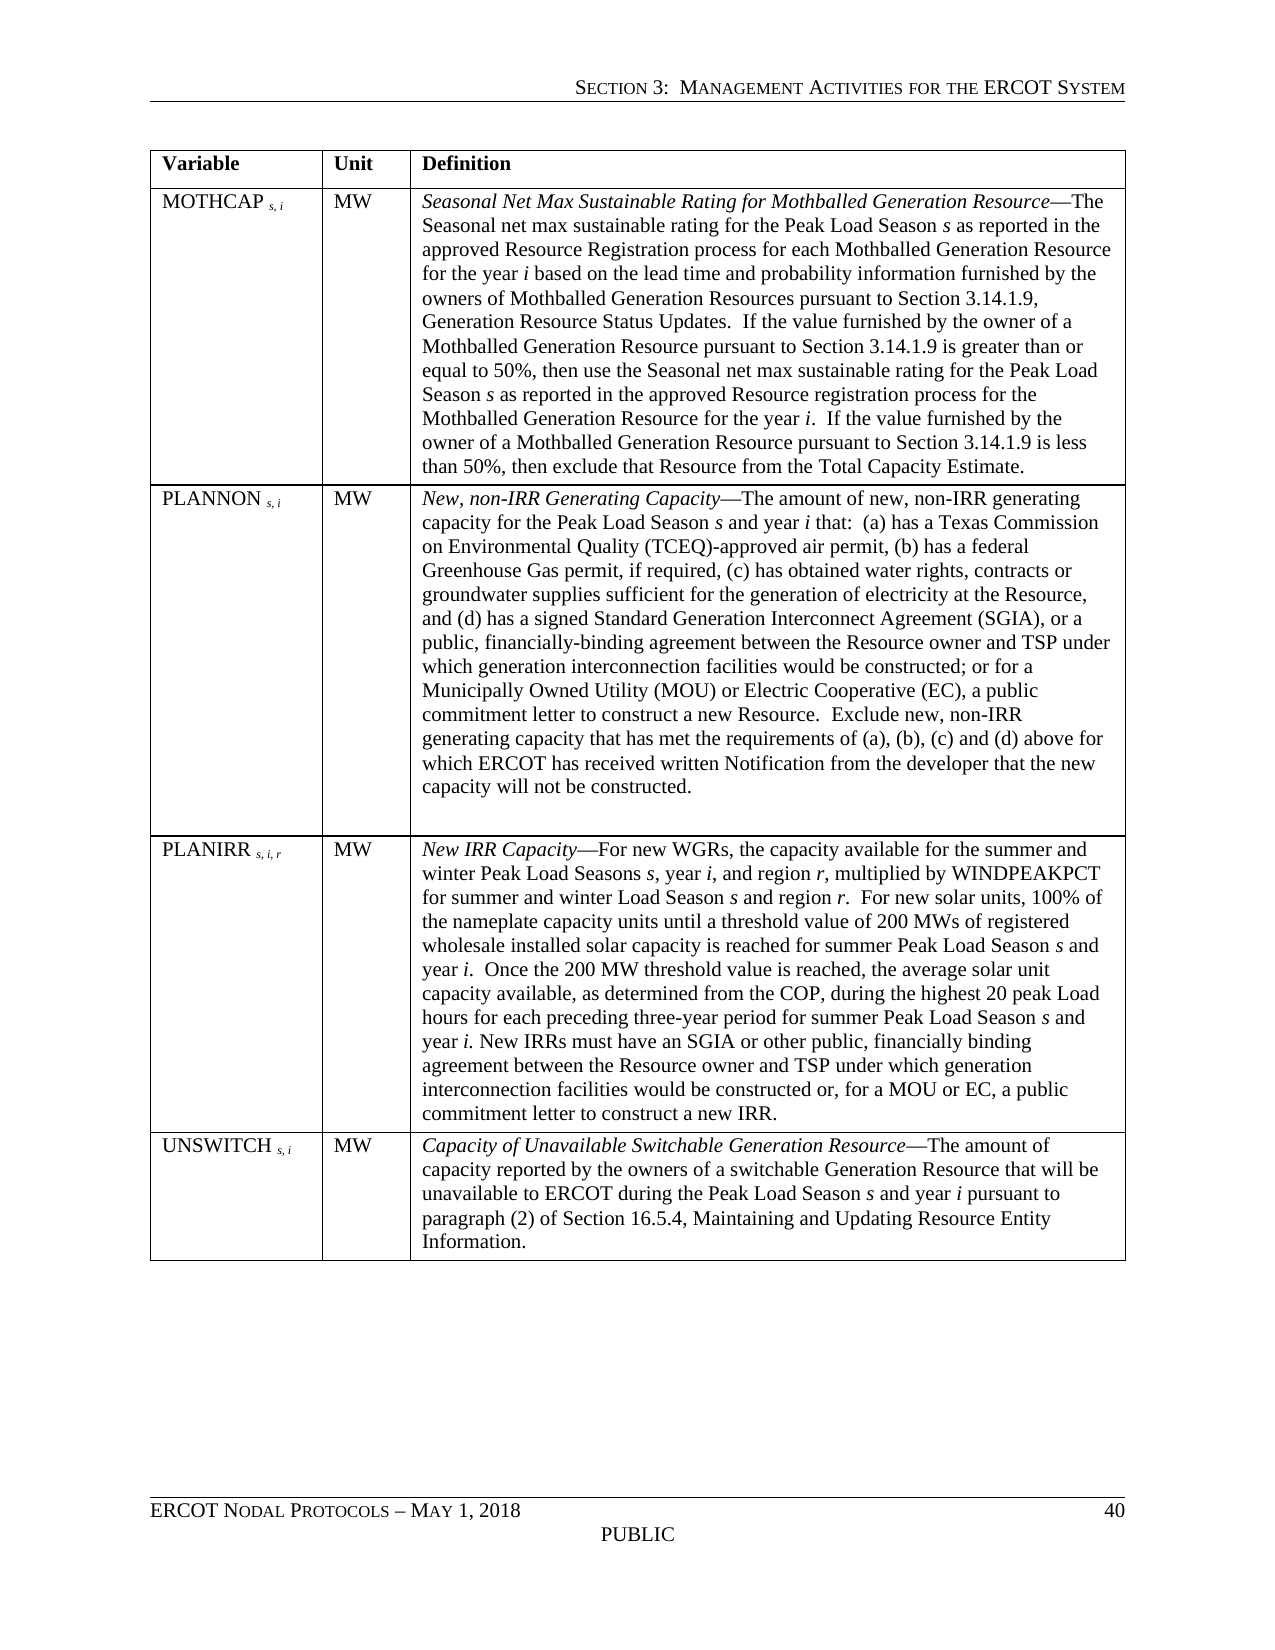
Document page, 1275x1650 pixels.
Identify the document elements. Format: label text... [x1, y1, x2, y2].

table_cell New IRR Capacity—For new WGRs, the capacity available for the summer and winter Peak Load Seasons s, year i, and region r, multiplied by WINDPEAKPCT for summer and winter Load Season s and region r. For new solar units, 100% of the nameplate capacity units until a threshold value of 200 MWs of registered wholesale installed solar capacity is reached for summer Peak Load Season s and year i. Once the 200 MW threshold value is reached, the average solar unit capacity available, as determined from the COP, during the highest 20 peak Load hours for each preceding three-year period for summer Peak Load Season s and year i. New IRRs must have an SGIA or other public, financially binding agreement between the Resource owner and TSP under which generation interconnection facilities would be constructed or, for a MOU or EC, a public commitment letter to construct a new IRR. [411, 837, 1125, 1132]
table_header Unit [323, 151, 410, 188]
table_cell PLANNON s, i [151, 486, 322, 835]
table_cell UNSWITCH s, i [151, 1133, 322, 1260]
table_cell MW [323, 486, 410, 835]
table_cell Seasonal Net Max Sustainable Rating for Mothballed Generation Resource—The Seasonal net max sustainable rating for the Peak Load Season s as reported in the approved Resource Registration process for each Mothballed Generation Resource for the year i based on the lead time and probability information furnished by the owners of Mothballed Generation Resources pursuant to Section 3.14.1.9, Generation Resource Status Updates. If the value furnished by the owner of a Mothballed Generation Resource pursuant to Section 3.14.1.9 is greater than or equal to 50%, then use the Seasonal net max sustainable rating for the Peak Load Season s as reported in the approved Resource registration process for the Mothballed Generation Resource for the year i. If the value furnished by the owner of a Mothballed Generation Resource pursuant to Section 3.14.1.9 is less than 50%, then exclude that Resource from the Total Capacity Estimate. [411, 189, 1125, 484]
table_cell Capacity of Unavailable Switchable Generation Resource—The amount of capacity reported by the owners of a switchable Generation Resource that will be unavailable to ERCOT during the Peak Load Season s and year i pursuant to paragraph (2) of Section 16.5.4, Maintaining and Updating Resource Entity Information. [411, 1133, 1125, 1260]
table_cell MW [323, 837, 410, 1132]
table_cell New, non-IRR Generating Capacity—The amount of new, non-IRR generating capacity for the Peak Load Season s and year i that: (a) has a Texas Commission on Environmental Quality (TCEQ)-approved air permit, (b) has a federal Greenhouse Gas permit, if required, (c) has obtained water rights, contracts or groundwater supplies sufficient for the generation of electricity at the Resource, and (d) has a signed Standard Generation Interconnect Agreement (SGIA), or a public, financially-binding agreement between the Resource owner and TSP under which generation interconnection facilities would be constructed; or for a Municipally Owned Utility (MOU) or Electric Cooperative (EC), a public commitment letter to construct a new Resource. Exclude new, non-IRR generating capacity that has met the requirements of (a), (b), (c) and (d) above for which ERCOT has received written Notification from the developer that the new capacity will not be constructed. [411, 486, 1125, 835]
table_cell MW [323, 1133, 410, 1260]
table_cell MW [323, 189, 410, 484]
table_header Definition [411, 151, 1125, 188]
table_cell MOTHCAP s, i [151, 189, 322, 484]
table_header Variable [151, 151, 322, 188]
table_cell PLANIRR s, i, r [151, 837, 322, 1132]
